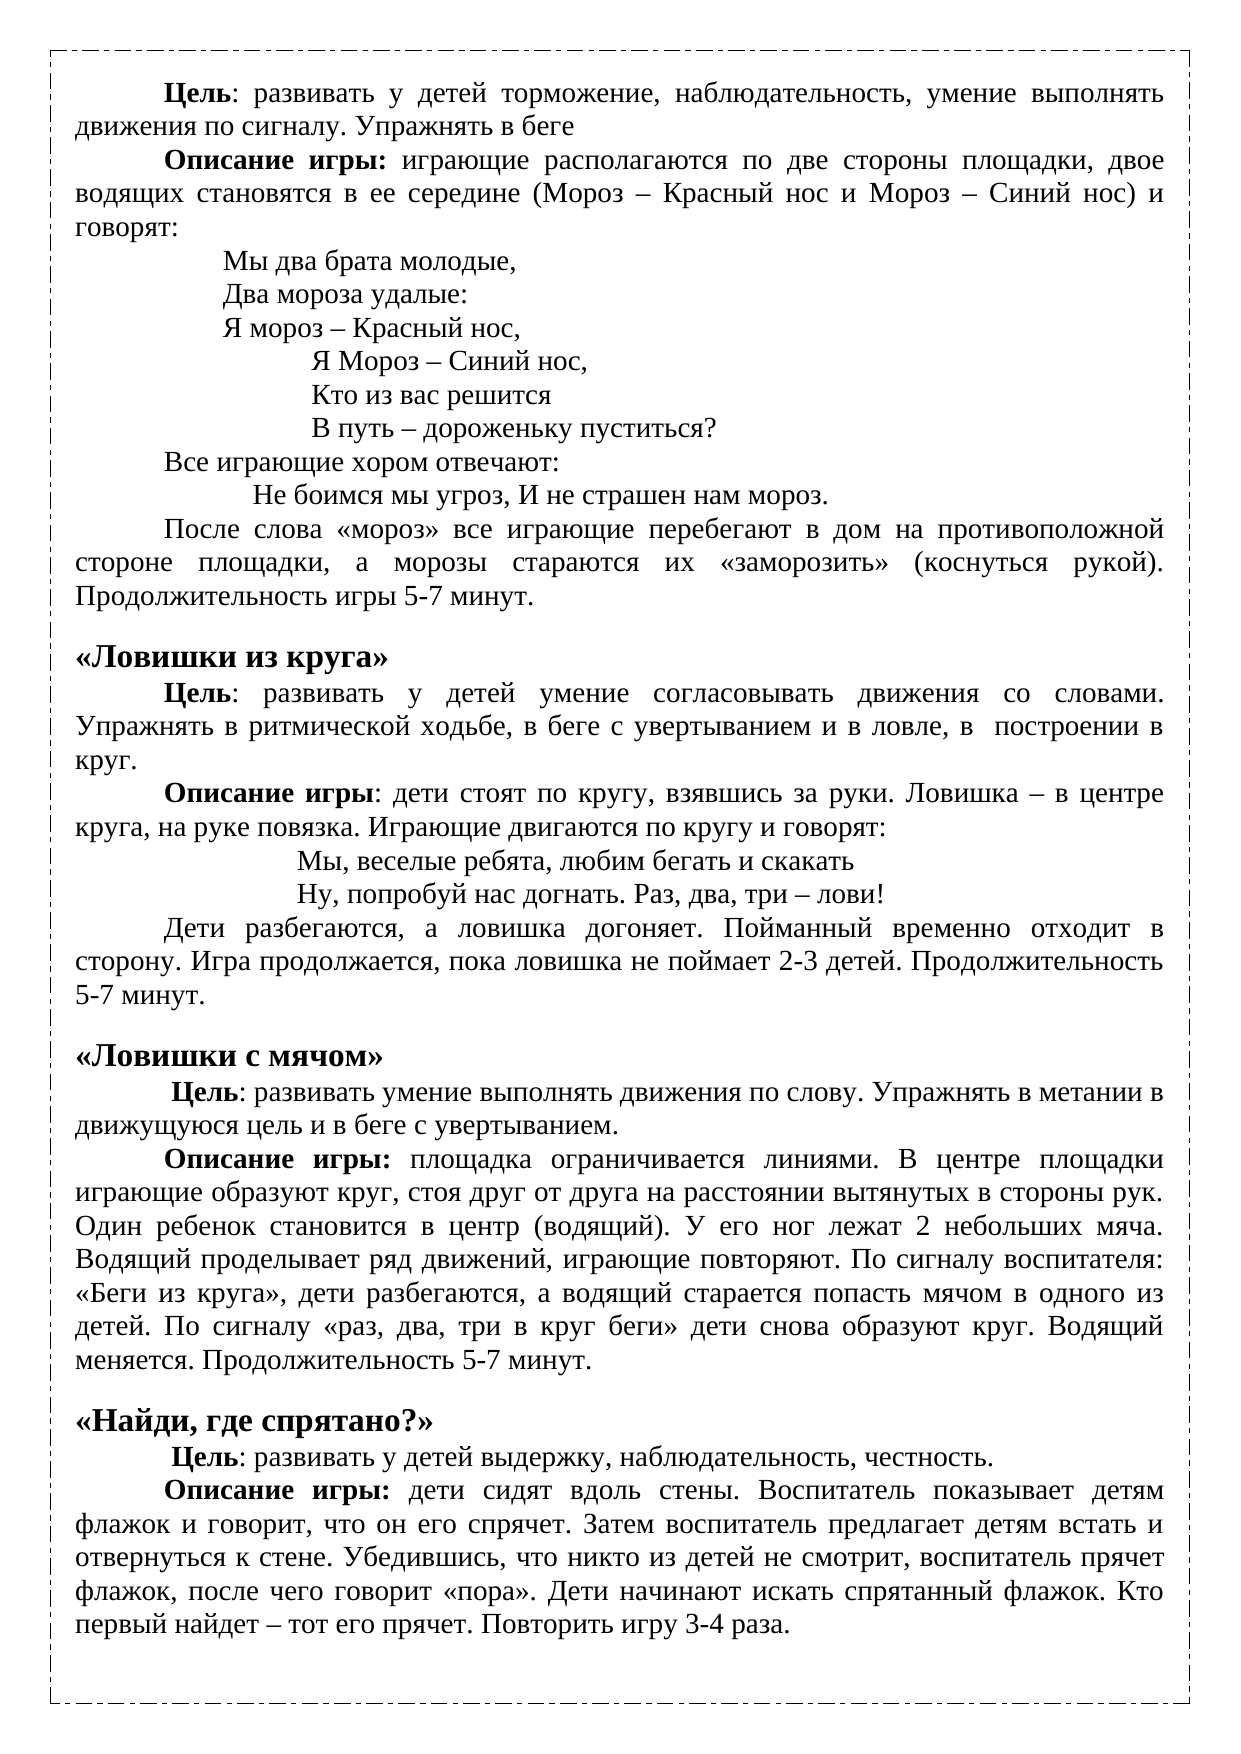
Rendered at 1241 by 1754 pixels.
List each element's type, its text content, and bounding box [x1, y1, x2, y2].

text Мы два брата молодые, [75, 243, 1165, 276]
text Цель: развивать у детей торможение, наблюдательность, умение выполнять движения по сигналу. Упражнять в беге [75, 75, 1165, 142]
text В путь – дороженьку пуститься? [75, 410, 1165, 444]
text «Ловишки из круга» [75, 637, 1165, 675]
text Цель: развивать умение выполнять движения по слову. Упражнять в метании в движущуюся цель и в беге с увертыванием. [75, 1074, 1165, 1141]
text Описание игры: площадка ограничивается линиями. В центре площадки играющие образуют круг, стоя друг от друга на расстоянии вытянутых в стороны рук. Один ребенок становится в центр (водящий). У его ног лежат 2 небольших мяча. Водящий проделывает ряд движений, играющие повторяют. По сигналу воспитателя: «Беги из круга», дети разбегаются, а водящий старается попасть мячом в одного из детей. По сигналу «раз, два, три в круг беги» дети снова образуют круг. Водящий меняется. Продолжительность 5-7 минут. [75, 1141, 1165, 1376]
text Два мороза удалые: [75, 276, 1165, 310]
text Кто из вас решится [75, 377, 1165, 410]
text Цель: развивать у детей умение согласовывать движения со словами. Упражнять в ритмической ходьбе, в беге с увертыванием и в ловле, в построении в круг. [75, 675, 1165, 776]
text После слова «мороз» все играющие перебегают в дом на противоположной стороне площадки, а морозы стараются их «заморозить» (коснуться рукой). Продолжительность игры 5-7 минут. [75, 511, 1165, 612]
text Дети разбегаются, а ловишка догоняет. Пойманный временно отходит в сторону. Игра продолжается, пока ловишка не поймает 2-3 детей. Продолжительность 5-7 минут. [75, 910, 1165, 1010]
text Описание игры: дети сидят вдоль стены. Воспитатель показывает детям флажок и говорит, что он его спрячет. Затем воспитатель предлагает детям встать и отвернуться к стене. Убедившись, что никто из детей не смотрит, воспитатель прячет флажок, после чего говорит «пора». Дети начинают искать спрятанный флажок. Кто первый найдет – тот его прячет. Повторить игру 3-4 раза. [75, 1472, 1165, 1640]
text Описание игры: играющие располагаются по две стороны площадки, двое водящих становятся в ее середине (Мороз – Красный нос и Мороз – Синий нос) и говорят: [75, 142, 1165, 243]
text Я Мороз – Синий нос, [75, 343, 1165, 377]
text Мы, веселые ребята, любим бегать и скакать [75, 843, 1165, 876]
text Все играющие хором отвечают: [75, 444, 1165, 477]
text Не боимся мы угроз, И не страшен нам мороз. [75, 477, 1165, 511]
text Я мороз – Красный нос, [75, 310, 1165, 343]
text «Ловишки с мячом» [75, 1035, 1165, 1074]
text Ну, попробуй нас догнать. Раз, два, три – лови! [75, 876, 1165, 910]
text Цель: развивать у детей выдержку, наблюдательность, честность. [75, 1439, 1165, 1472]
text «Найди, где спрятано?» [75, 1401, 1165, 1439]
text Описание игры: дети стоят по кругу, взявшись за руки. Ловишка – в центре круга, на руке повязка. Играющие двигаются по кругу и говорят: [75, 776, 1165, 843]
